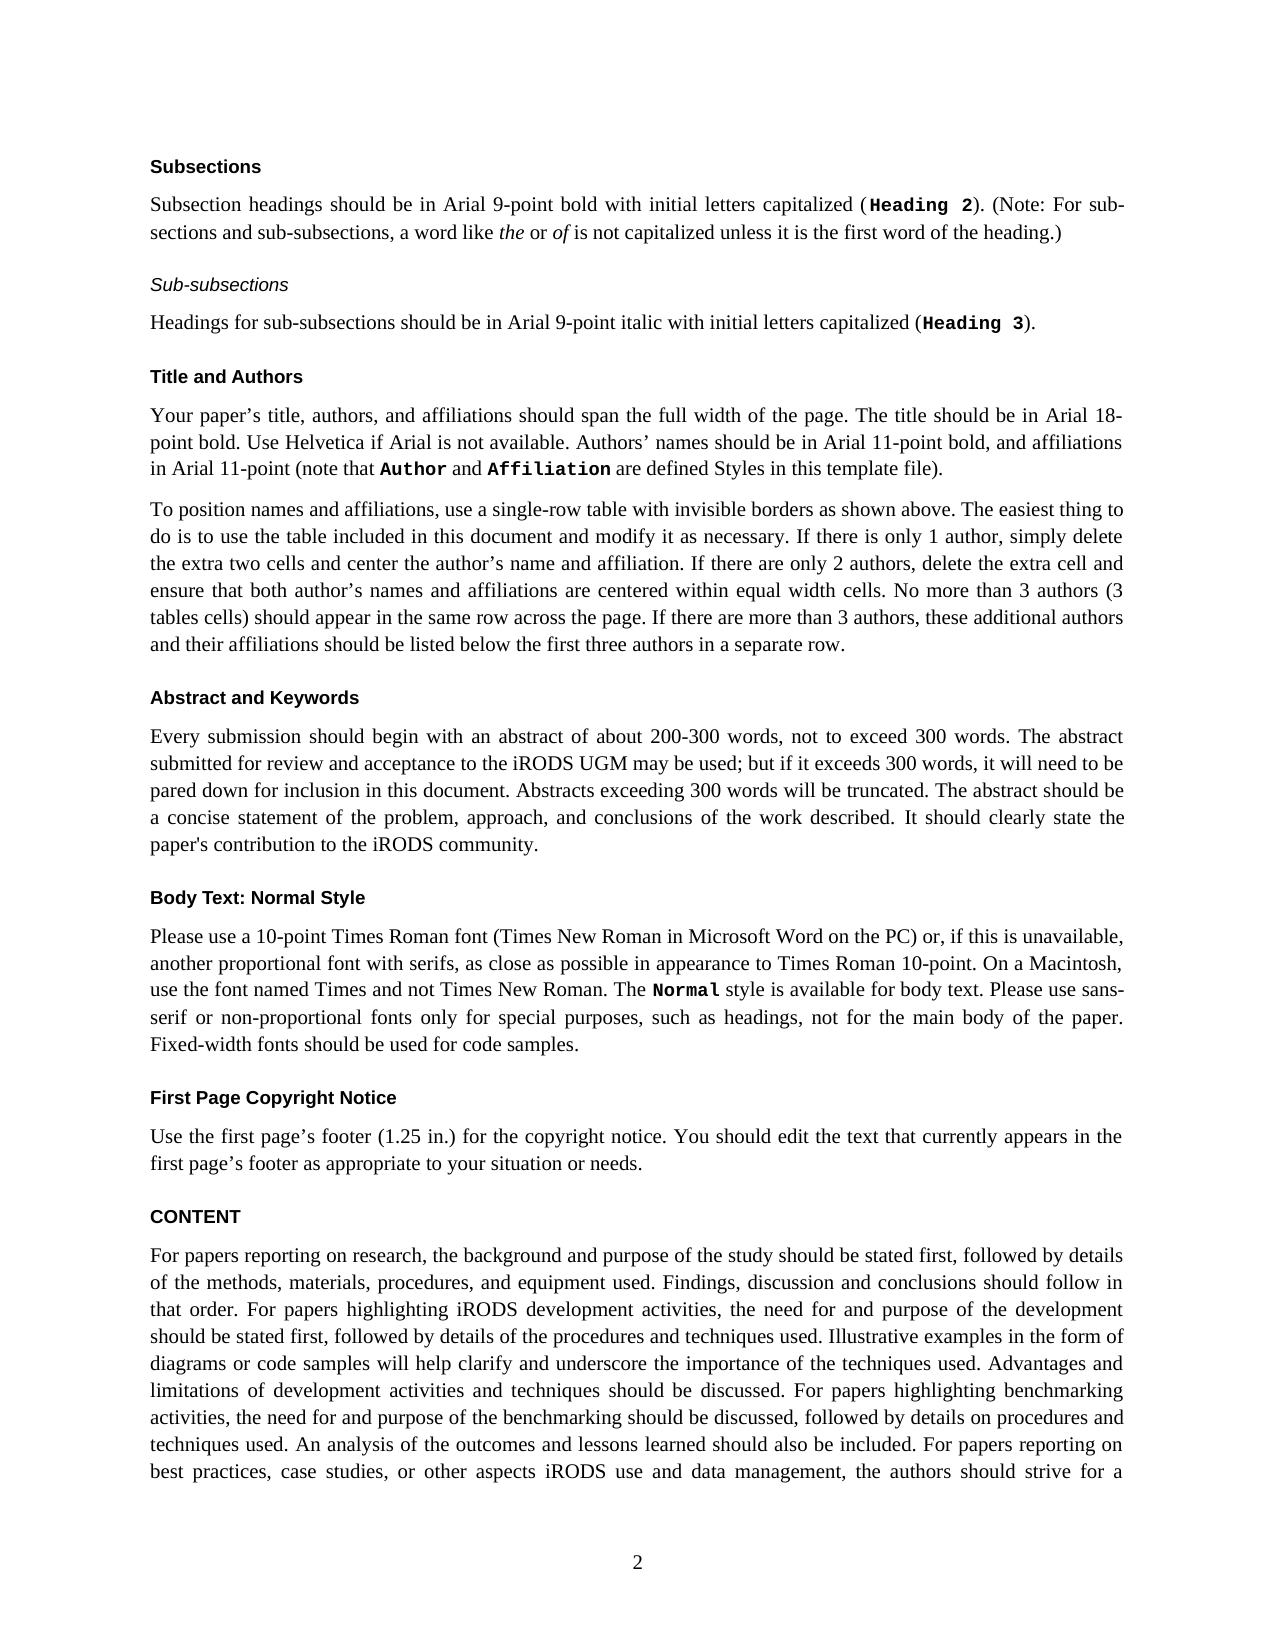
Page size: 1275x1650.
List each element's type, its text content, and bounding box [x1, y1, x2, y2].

text Your paper’s title, authors, and affiliations should span the full width of the page. The title should be in Arial 18-point bold. Use Helvetica if Arial is not available. Authors’ names should be in Arial 11-point bold, and affiliations in Arial 11-point (note that Author and Affiliation are defined Styles in this template file). [150, 400, 1125, 481]
subtitle CONTENT [150, 1200, 1125, 1227]
subtitle Abstract and Keywords [150, 681, 1125, 708]
text Use the first page’s footer (1.25 in.) for the copyright notice. You should edit the text that currently appears in the first page’s footer as appropriate to your situation or needs. [150, 1121, 1125, 1175]
text Please use a 10-point Times Roman font (Times New Roman in Microsoft Word on the PC) or, if this is unavailable, another proportional font with serifs, as close as possible in appearance to Times Roman 10-point. On a Macintosh, use the font named Times and not Times New Roman. The Normal style is available for body text. Please use sans-serif or non-proportional fonts only for special purposes, such as headings, not for the main body of the paper. Fixed-width fonts should be used for code samples. [150, 921, 1125, 1056]
subtitle Subsections [150, 150, 1125, 177]
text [150, 1239, 1125, 1483]
subtitle First Page Copyright Notice [150, 1081, 1125, 1108]
text Subsection headings should be in Arial 9-point bold with initial letters capitalized (Heading 2). (Note: For sub-sections and sub-subsections, a word like the or of is not capitalized unless it is the first word of the heading.) [150, 189, 1125, 244]
text To position names and affiliations, use a single-row table with invisible borders as shown above. The easiest thing to do is to use the table included in this document and modify it as necessary. If there is only 1 author, simply delete the extra two cells and center the author’s name and affiliation. If there are only 2 authors, delete the extra cell and ensure that both author’s names and affiliations are centered within equal width cells. No more than 3 authors (3 tables cells) should appear in the same row across the page. If there are more than 3 authors, these additional authors and their affiliations should be listed below the first three authors in a separate row. [150, 494, 1125, 656]
subtitle Sub-subsections [150, 269, 1125, 296]
subtitle Title and Authors [150, 360, 1125, 387]
subtitle Body Text: Normal Style [150, 881, 1125, 908]
text Headings for sub-subsections should be in Arial 9-point italic with initial letters capitalized (Heading 3). [150, 308, 1125, 335]
text Every submission should begin with an abstract of about 200-300 words, not to exceed 300 words. The abstract submitted for review and acceptance to the iRODS UGM may be used; but if it exceeds 300 words, it will need to be pared down for inclusion in this document. Abstracts exceeding 300 words will be truncated. The abstract should be a concise statement of the problem, approach, and conclusions of the work described. It should clearly state the paper's contribution to the iRODS community. [150, 721, 1125, 856]
